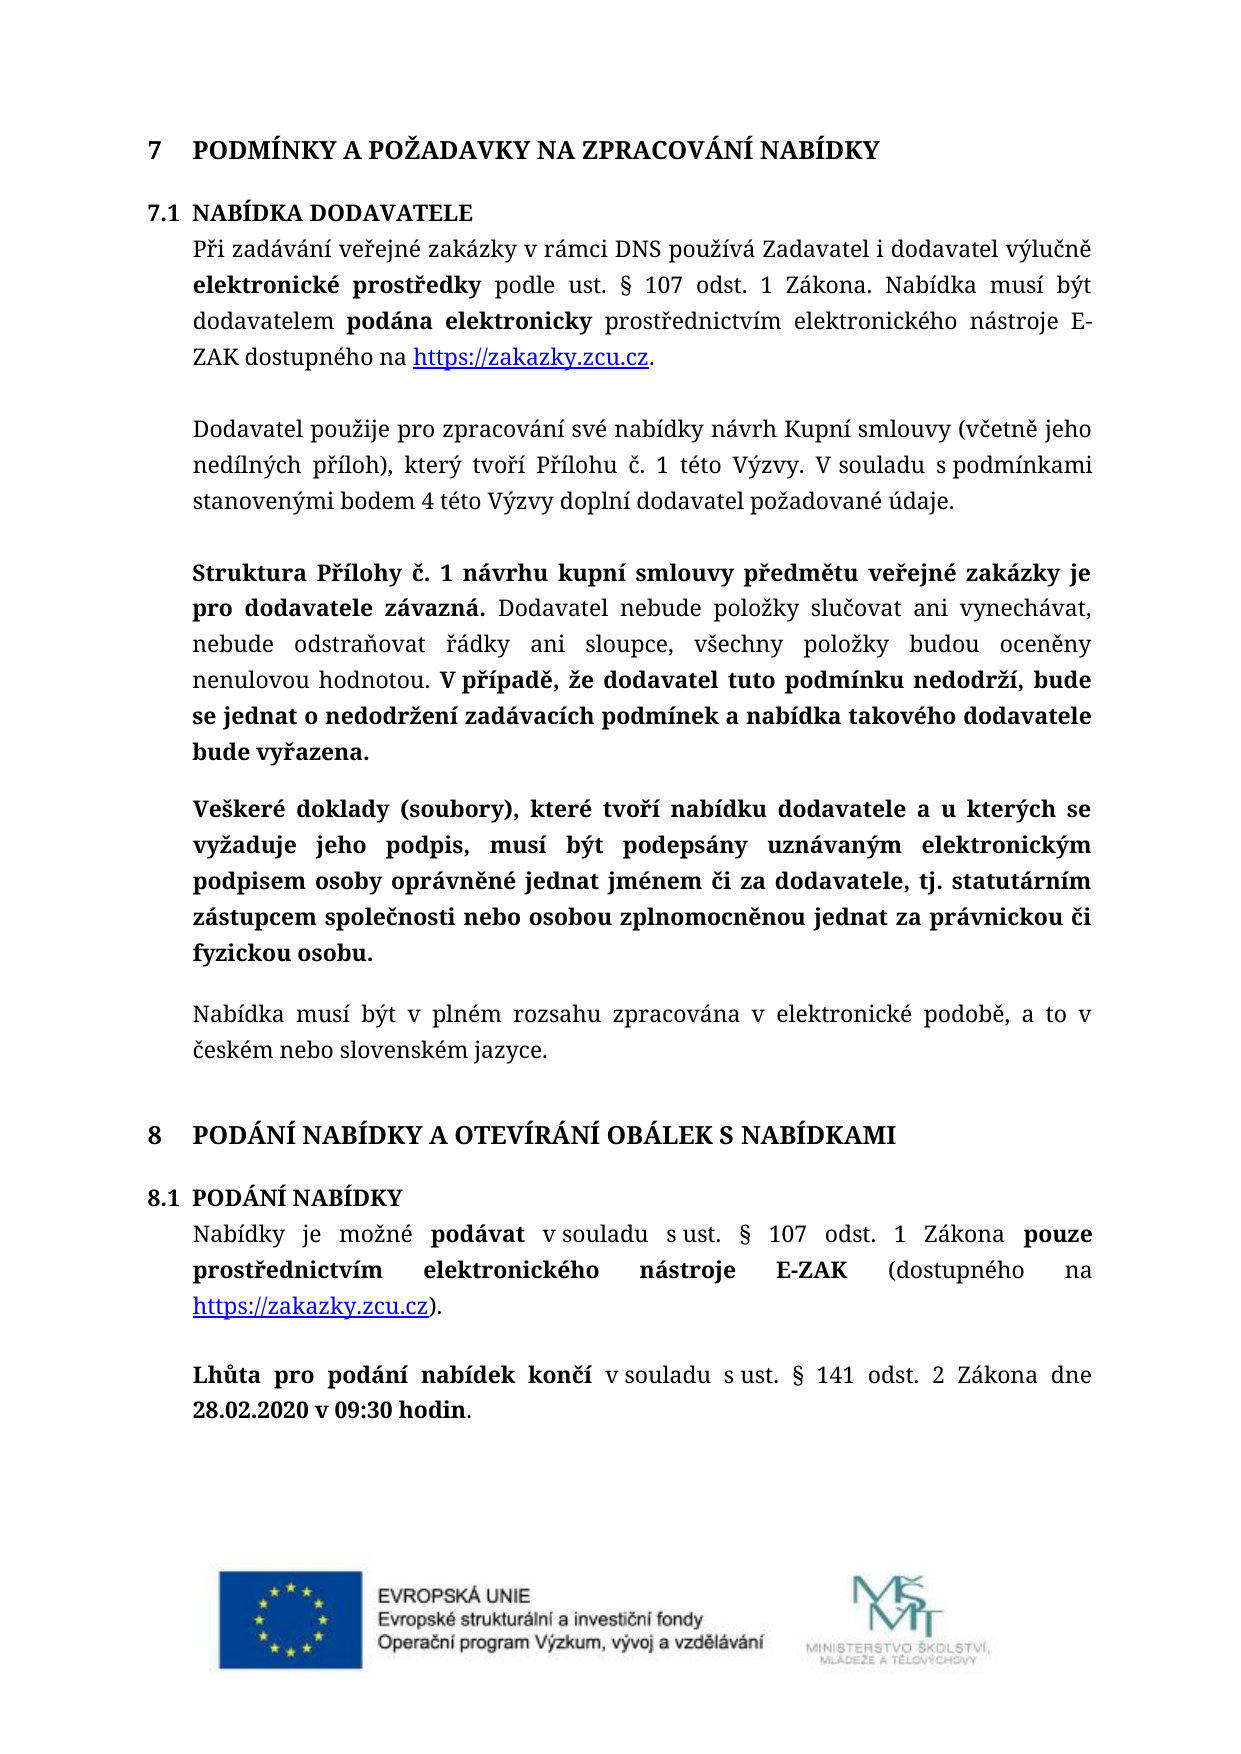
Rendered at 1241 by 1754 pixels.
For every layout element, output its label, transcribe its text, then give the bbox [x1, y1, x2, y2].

subtitle PODÁNÍ NABÍDKY [147, 1182, 1093, 1213]
text Nabídky je možné podávat v souladu s ust. § 107 odst. 1 Zákona pouze prostřednictvím elektronického nástroje E-ZAK (dostupného na https://zakazky.zcu.cz). [193, 1218, 1093, 1321]
subtitle PODMÍNKY A POŽADAVKY NA ZPRACOVÁNÍ NABÍDKY [148, 133, 1093, 167]
picture [147, 1523, 1068, 1705]
text Struktura Přílohy č. 1 návrhu kupní smlouvy předmětu veřejné zakázky je pro dodavatele závazná. Dodavatel nebude položky slučovat ani vynechávat, nebude odstraňovat řádky ani sloupce, všechny položky budou oceněny nenulovou hodnotou. V případě, že dodavatel tuto podmínku nedodrží, bude se jednat o nedodržení zadávacích podmínek a nabídka takového dodavatele bude vyřazena. [192, 556, 1093, 767]
text Nabídka musí být v plném rozsahu zpracována v elektronické podobě, a to v českém nebo slovenském jazyce. [192, 998, 1093, 1065]
text Lhůta pro podání nabídek končí v souladu s ust. § 141 odst. 2 Zákona dne 28.02.2020 v 09:30 hodin. [193, 1358, 1093, 1426]
subtitle PODÁNÍ NABÍDKY A OTEVÍRÁNÍ OBÁLEK S NABÍDKAMI [148, 1118, 1093, 1152]
text Dodavatel použije pro zpracování své nabídky návrh Kupní smlouvy (včetně jeho nedílných příloh), který tvoří Přílohu č. 1 této Výzvy. V souladu s podmínkami stanovenými bodem 4 této Výzvy doplní dodavatel požadované údaje. [193, 413, 1093, 516]
text Veškeré doklady (soubory), které tvoří nabídku dodavatele a u kterých se vyžaduje jeho podpis, musí být podepsány uznávaným elektronickým podpisem osoby oprávněné jednat jménem či za dodavatele, tj. statutárním zástupcem společnosti nebo osobou zplnomocněnou jednat za právnickou či fyzickou osobu. [193, 793, 1093, 968]
text Při zadávání veřejné zakázky v rámci DNS používá Zadavatel i dodavatel výlučně elektronické prostředky podle ust. § 107 odst. 1 Zákona. Nabídka musí být dodavatelem podána elektronicky prostřednictvím elektronického nástroje E-ZAK dostupného na https://zakazky.zcu.cz. [193, 233, 1093, 372]
subtitle NABÍDKA DODAVATELE [147, 197, 1093, 228]
